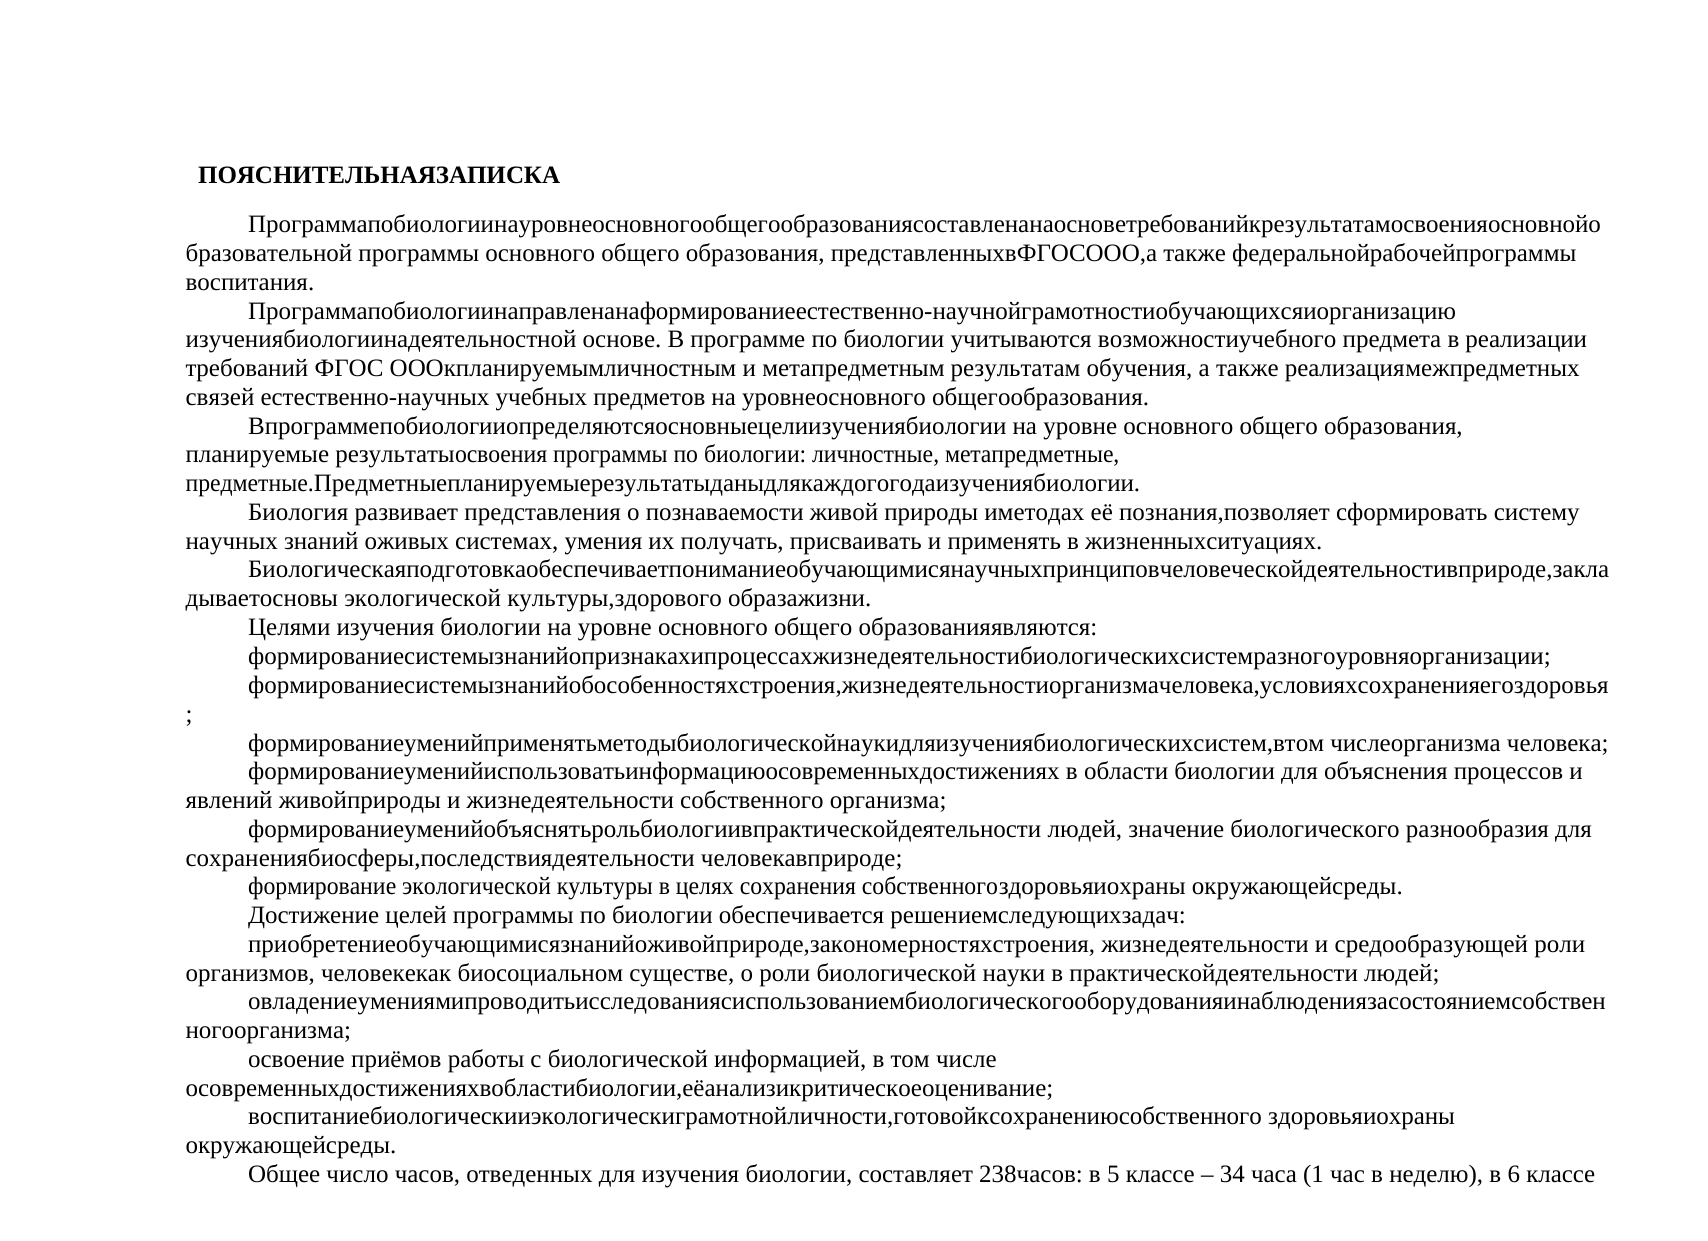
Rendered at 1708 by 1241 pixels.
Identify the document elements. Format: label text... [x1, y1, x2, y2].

text формированиесистемызнанийобособенностяхстроения,жизнедеятельностиорганизмачеловека,условияхсохраненияегоздоровья; [185, 670, 1609, 728]
text овладениеумениямипроводитьисследованиясиспользованиембиологическогооборудованияинаблюдениязасостояниемсобственногоорганизма; [185, 986, 1609, 1044]
text Биология развивает представления о познаваемости живой природы иметодах её познания,позволяет сформировать систему научных знаний оживых системах, умения их получать, присваивать и применять в жизненныхситуациях. [185, 497, 1611, 554]
text воспитаниебиологическииэкологическиграмотнойличности,готовойксохранениюсобственного здоровьяиохраны окружающейсреды. [185, 1101, 1610, 1159]
text формированиесистемызнанийопризнакахипроцессахжизнедеятельностибиологическихсистемразногоуровняорганизации; [185, 641, 1610, 670]
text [185, 1159, 1611, 1188]
text Впрограммепобиологииопределяютсяосновныецелиизучениябиологии на уровне основного общего образования, планируемые результатыосвоения программы по биологии: личностные, метапредметные, предметные.Предметныепланируемыерезультатыданыдлякаждогогодаизучениябиологии. [185, 411, 1609, 497]
text Достижение целей программы по биологии обеспечивается решениемследующихзадач: [185, 900, 1609, 929]
text Целями изучения биологии на уровне основного общего образованияявляются: [185, 612, 1609, 641]
text ПОЯСНИТЕЛЬНАЯЗАПИСКА [198, 160, 1630, 189]
text Программапобиологиинаправленанаформированиеестественно-научнойграмотностиобучающихсяиорганизацию изучениябиологиинадеятельностной основе. В программе по биологии учитываются возможностиучебного предмета в реализации требований ФГОС ОООкпланируемымличностным и метапредметным результатам обучения, а также реализациямежпредметных связей естественно-научных учебных предметов на уровнеосновного общегообразования. [185, 296, 1611, 411]
text формированиеуменийобъяснятьрольбиологиивпрактическойдеятельности людей, значение биологического разнообразия для сохранениябиосферы,последствиядеятельности человекавприроде; [185, 814, 1611, 871]
text Биологическаяподготовкаобеспечиваетпониманиеобучающимисянаучныхпринциповчеловеческойдеятельностивприроде,закладываетосновы экологической культуры,здорового образажизни. [185, 554, 1610, 612]
text формированиеуменийиспользоватьинформациюосовременныхдостижениях в области биологии для объяснения процессов и явлений живойприроды и жизнедеятельности собственного организма; [185, 756, 1610, 814]
text формированиеуменийприменятьметодыбиологическойнаукидляизучениябиологическихсистем,втом числеорганизма человека; [185, 728, 1610, 756]
text формирование экологической культуры в целях сохранения собственногоздоровьяиохраны окружающейсреды. [185, 871, 1609, 900]
text приобретениеобучающимисязнанийоживойприроде,закономерностяхстроения, жизнедеятельности и средообразующей роли организмов, человекекак биосоциальном существе, о роли биологической науки в практическойдеятельности людей; [185, 929, 1610, 986]
text Программапобиологиинауровнеосновногообщегообразованиясоставленанаосноветребованийкрезультатамосвоенияосновнойобразовательной программы основного общего образования, представленныхвФГОСООО,а также федеральнойрабочейпрограммы воспитания. [185, 209, 1610, 296]
text освоение приёмов работы с биологической информацией, в том числе осовременныхдостиженияхвобластибиологии,еёанализикритическоеоценивание; [185, 1044, 1610, 1101]
